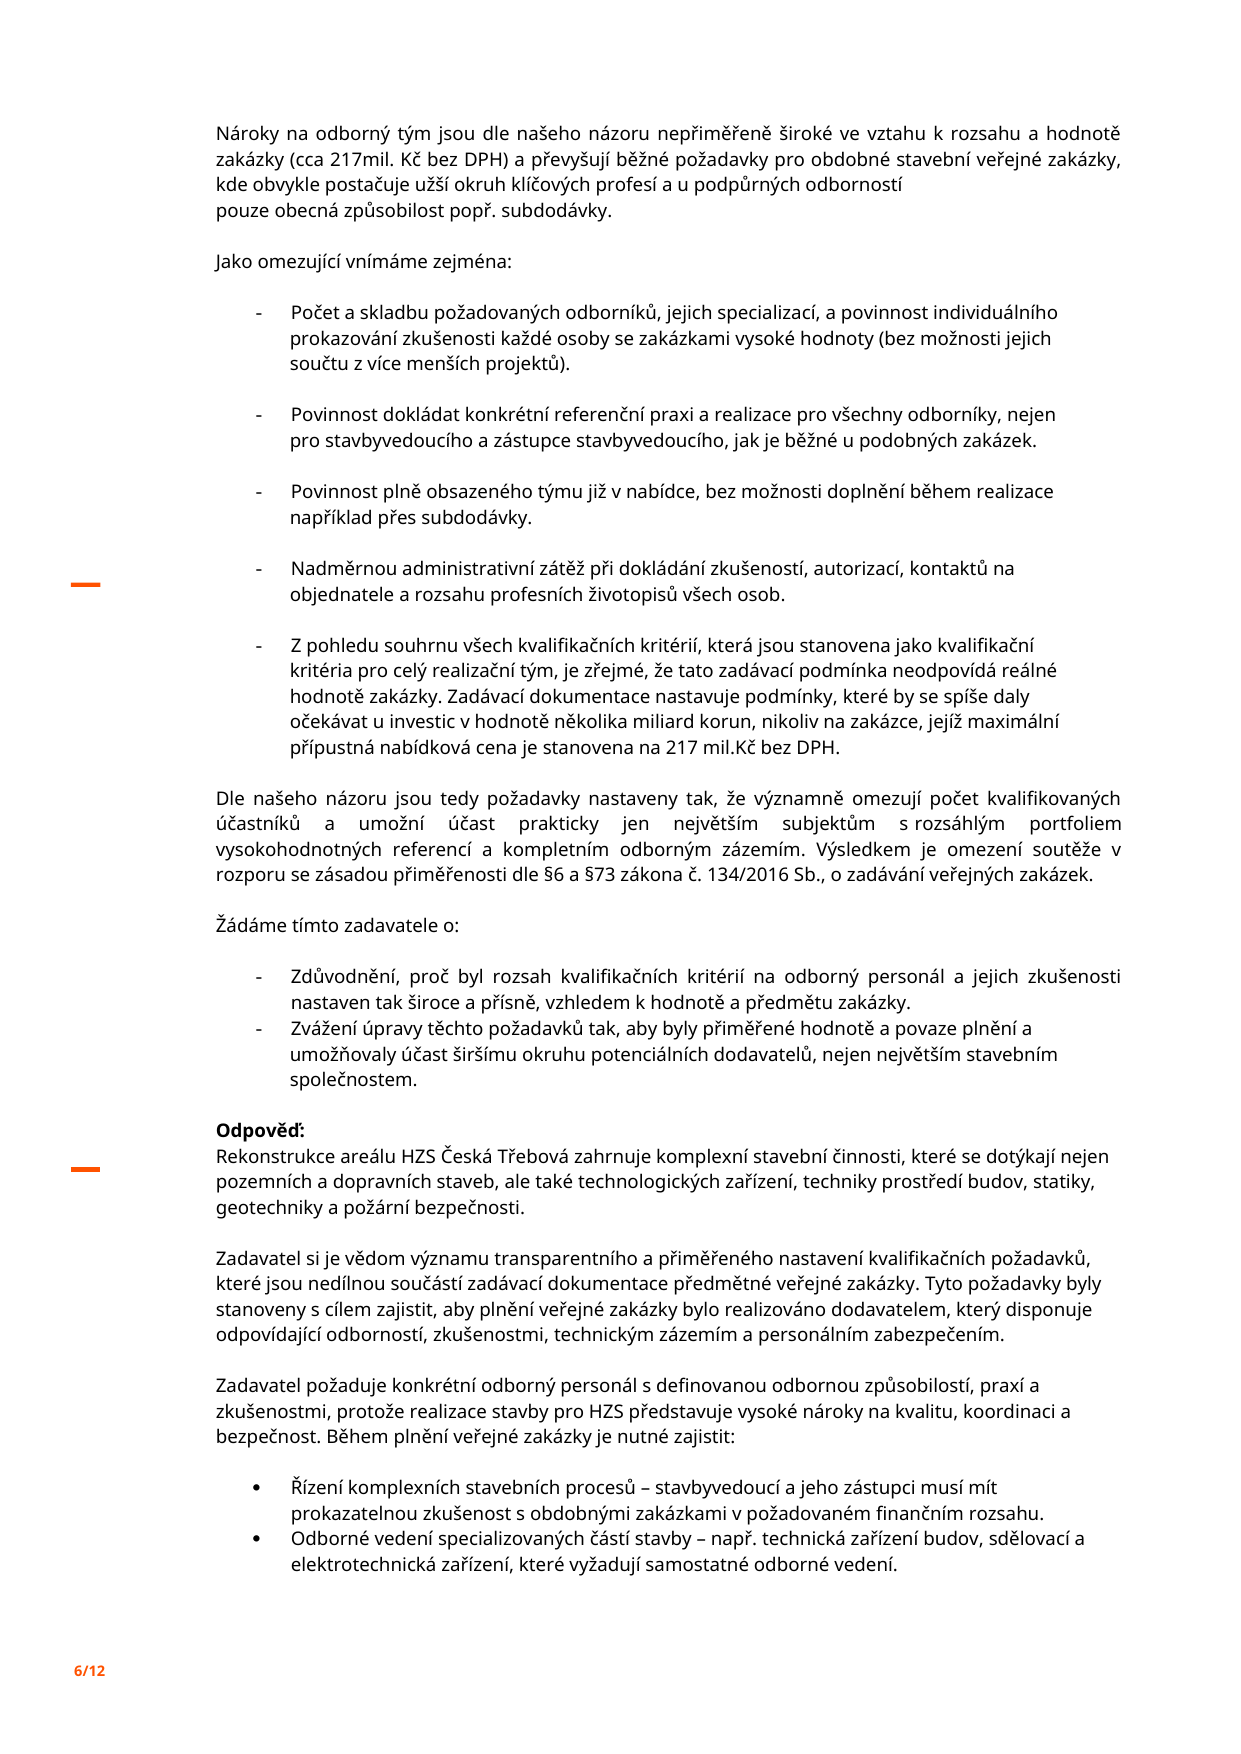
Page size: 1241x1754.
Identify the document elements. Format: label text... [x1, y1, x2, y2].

list Odborné vedení specializovaných částí stavby – např. technická zařízení budov, sdělovací a elektrotechnická zařízení, které vyžadují samostatné odborné vedení. [253, 1526, 1122, 1577]
text například přes subdodávky. [289, 504, 1122, 529]
text kritéria pro celý realizační tým, je zřejmé, že tato zadávací podmínka neodpovídá reálné [289, 658, 1122, 683]
list Nadměrnou administrativní zátěž při dokládání zkušeností, autorizací, kontaktů na [253, 555, 1122, 581]
text Zadavatel si je vědom významu transparentního a přiměřeného nastavení kvalifikačních požadavků, které jsou nedílnou součástí zadávací dokumentace předmětné veřejné zakázky. Tyto požadavky byly stanoveny s cílem zajistit, aby plnění veřejné zakázky bylo realizováno dodavatelem, který disponuje odpovídající odborností, zkušenostmi, technickým zázemím a personálním zabezpečením. [216, 1245, 1122, 1347]
text Odpověď: [216, 1117, 1122, 1143]
list Zvážení úpravy těchto požadavků tak, aby byly přiměřené hodnotě a povaze plnění a [253, 1015, 1122, 1041]
text hodnotě zakázky. Zadávací dokumentace nastavuje podmínky, které by se spíše daly [289, 683, 1122, 709]
text Žádáme tímto zadavatele o: [216, 913, 1122, 938]
text pouze obecná způsobilost popř. subdodávky. [216, 197, 1122, 223]
text objednatele a rozsahu profesních životopisů všech osob. [289, 581, 1122, 606]
text Dle našeho názoru jsou tedy požadavky nastaveny tak, že významně omezují počet kvalifikovaných účastníků a umožní účast prakticky jen největším subjektům s rozsáhlým portfoliem vysokohodnotných referencí a kompletním odborným zázemím. Výsledkem je omezení soutěže v rozporu se zásadou přiměřenosti dle §6 a §73 zákona č. 134/2016 Sb., o zadávání veřejných zakázek. [216, 785, 1122, 887]
text pro stavbyvedoucího a zástupce stavbyvedoucího, jak je běžné u podobných zakázek. [289, 427, 1122, 453]
list Zdůvodnění, proč byl rozsah kvalifikačních kritérií na odborný personál a jejich zkušenosti nastaven tak široce a přísně, vzhledem k hodnotě a předmětu zakázky. [253, 964, 1122, 1015]
list Povinnost dokládat konkrétní referenční praxi a realizace pro všechny odborníky, nejen [253, 402, 1122, 427]
text umožňovaly účast širšímu okruhu potenciálních dodavatelů, nejen největším stavebním [289, 1041, 1122, 1066]
list Řízení komplexních stavebních procesů – stavbyvedoucí a jeho zástupci musí mít prokazatelnou zkušenost s obdobnými zakázkami v požadovaném finančním rozsahu. [253, 1475, 1122, 1526]
text Zadavatel požaduje konkrétní odborný personál s definovanou odbornou způsobilostí, praxí a zkušenostmi, protože realizace stavby pro HZS představuje vysoké nároky na kvalitu, koordinaci a bezpečnost. Během plnění veřejné zakázky je nutné zajistit: [216, 1373, 1122, 1449]
list Počet a skladbu požadovaných odborníků, jejich specializací, a povinnost individuálního [253, 299, 1122, 325]
text Nároky na odborný tým jsou dle našeho názoru nepřiměřeně široké ve vztahu k rozsahu a hodnotě zakázky (cca 217mil. Kč bez DPH) a převyšují běžné požadavky pro obdobné stavební veřejné zakázky, kde obvykle postačuje užší okruh klíčových profesí a u podpůrných odborností [216, 121, 1122, 197]
text společnostem. [289, 1066, 1122, 1092]
text očekávat u investic v hodnotě několika miliard korun, nikoliv na zakázce, jejíž maximální [289, 709, 1122, 734]
text součtu z více menších projektů). [289, 351, 1122, 376]
text přípustná nabídková cena je stanovena na 217 mil.Kč bez DPH. [289, 734, 1122, 760]
text Rekonstrukce areálu HZS Česká Třebová zahrnuje komplexní stavební činnosti, které se dotýkají nejen pozemních a dopravních staveb, ale také technologických zařízení, techniky prostředí budov, statiky, geotechniky a požární bezpečnosti. [216, 1143, 1122, 1219]
list Z pohledu souhrnu všech kvalifikačních kritérií, která jsou stanovena jako kvalifikační [253, 632, 1122, 658]
text Jako omezující vnímáme zejména: [216, 248, 1122, 274]
text prokazování zkušenosti každé osoby se zakázkami vysoké hodnoty (bez možnosti jejich [289, 325, 1122, 351]
list Povinnost plně obsazeného týmu již v nabídce, bez možnosti doplnění během realizace [253, 478, 1122, 504]
